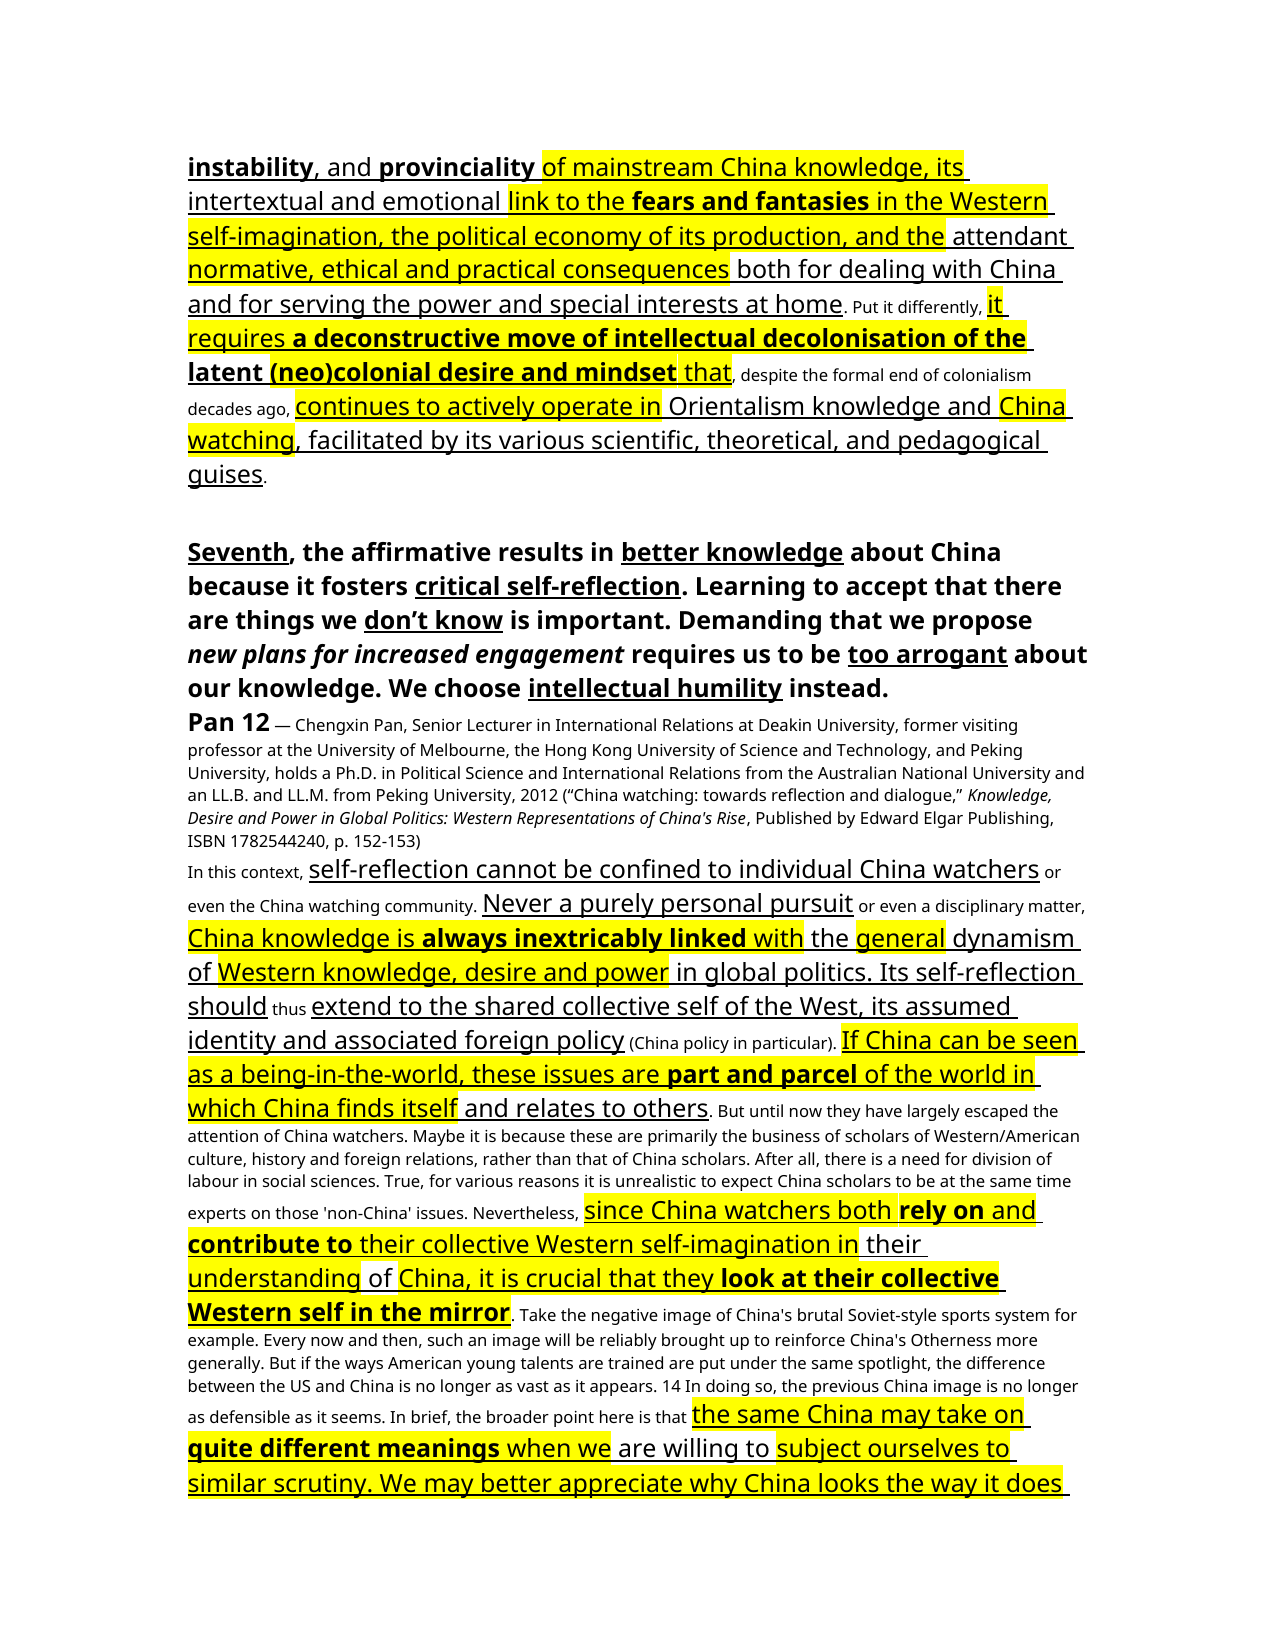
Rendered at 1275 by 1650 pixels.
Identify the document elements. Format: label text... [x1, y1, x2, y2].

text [187, 150, 1087, 491]
text Pan 12 — Chengxin Pan, Senior Lecturer in International Relations at Deakin University, former visiting professor at the University of Melbourne, the Hong Kong University of Science and Technology, and Peking University, holds a Ph.D. in Political Science and International Relations from the Australian National University and an LL.B. and LL.M. from Peking University, 2012 (“China watching: towards reflection and dialogue,” Knowledge, Desire and Power in Global Politics: Western Representations of China's Rise, Published by Edward Elgar Publishing, ISBN 1782544240, p. 152-153) [187, 704, 1087, 852]
subtitle Seventh, the affirmative results in better knowledge about China because it fosters critical self-reflection. Learning to accept that there are things we don’t know is important. Demanding that we propose new plans for increased engagement requires us to be too arrogant about our knowledge. We choose intellectual humility instead. [187, 534, 1087, 704]
